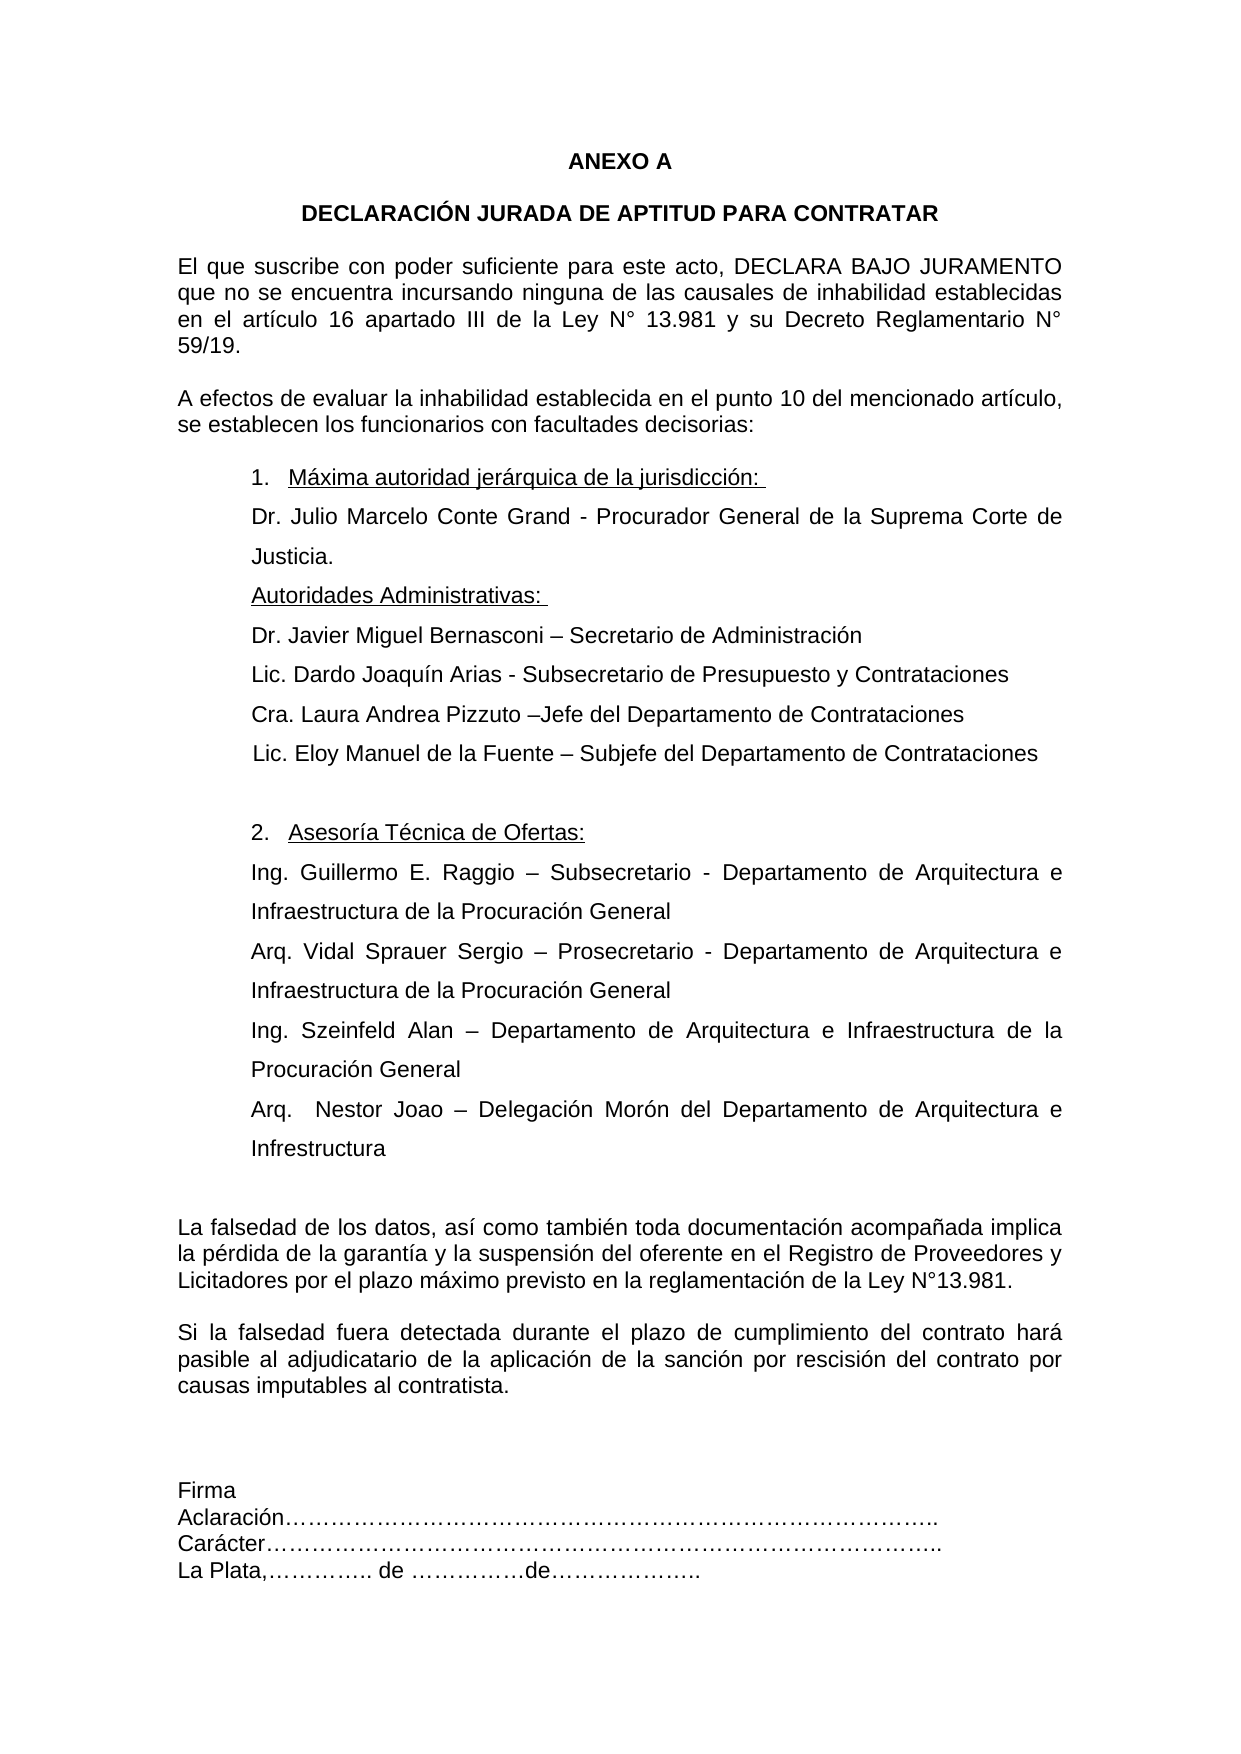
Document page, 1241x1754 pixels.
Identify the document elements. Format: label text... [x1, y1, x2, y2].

text Ing. Guillermo E. Raggio – Subsecretario - Departamento de Arquitectura e Infraestructura de la Procuración General [251, 859, 1063, 924]
text La falsedad de los datos, así como también toda documentación acompañada implica la pérdida de la garantía y la suspensión del oferente en el Registro de Proveedores y Licitadores por el plazo máximo previsto en la reglamentación de la Ley N°13.981. [177, 1214, 1063, 1293]
text A efectos de evaluar la inhabilidad establecida en el punto 10 del mencionado artículo, se establecen los funcionarios con facultades decisorias: [177, 385, 1063, 437]
list Lic. Eloy Manuel de la Fuente – Subjefe del Departamento de Contrataciones [252, 740, 1063, 767]
text Autoridades Administrativas: [177, 582, 1063, 609]
text Lic. Dardo Joaquín Arias - Subsecretario de Presupuesto y Contrataciones [177, 661, 1063, 688]
text Firma [177, 1477, 1063, 1504]
text Dr. Javier Miguel Bernasconi – Secretario de Administración [177, 622, 1063, 648]
text Cra. Laura Andrea Pizzuto –Jefe del Departamento de Contrataciones [177, 701, 1063, 727]
text Arq. Vidal Sprauer Sergio – Prosecretario - Departamento de Arquitectura e Infraestructura de la Procuración General [251, 938, 1063, 1003]
text Aclaración………………………………………………………………………….. [177, 1504, 1063, 1530]
text La Plata,………….. de ……………de……………….. [177, 1557, 1063, 1583]
text Ing. Szeinfeld Alan – Departamento de Arquitectura e Infraestructura de la Procuración General [251, 1017, 1063, 1082]
list Asesoría Técnica de Ofertas: [251, 819, 1063, 846]
list Máxima autoridad jerárquica de la jurisdicción: [251, 464, 1063, 490]
text Arq. Nestor Joao – Delegación Morón del Departamento de Arquitectura e Infrestructura [251, 1096, 1063, 1161]
text DECLARACIÓN JURADA DE APTITUD PARA CONTRATAR [177, 200, 1063, 227]
text Carácter…………………………………………………………………………….. [177, 1530, 1063, 1557]
list Dr. Julio Marcelo Conte Grand - Procurador General de la Suprema Corte de Justicia. [251, 503, 1063, 569]
text ANEXO A [177, 148, 1063, 174]
text Si la falsedad fuera detectada durante el plazo de cumplimiento del contrato hará pasible al adjudicatario de la aplicación de la sanción por rescisión del contrato por causas imputables al contratista. [177, 1319, 1063, 1398]
text El que suscribe con poder suficiente para este acto, DECLARA BAJO JURAMENTO que no se encuentra incursando ninguna de las causales de inhabilidad establecidas en el artículo 16 apartado III de la Ley N° 13.981 y su Decreto Reglamentario N° 59/19. [177, 253, 1063, 358]
